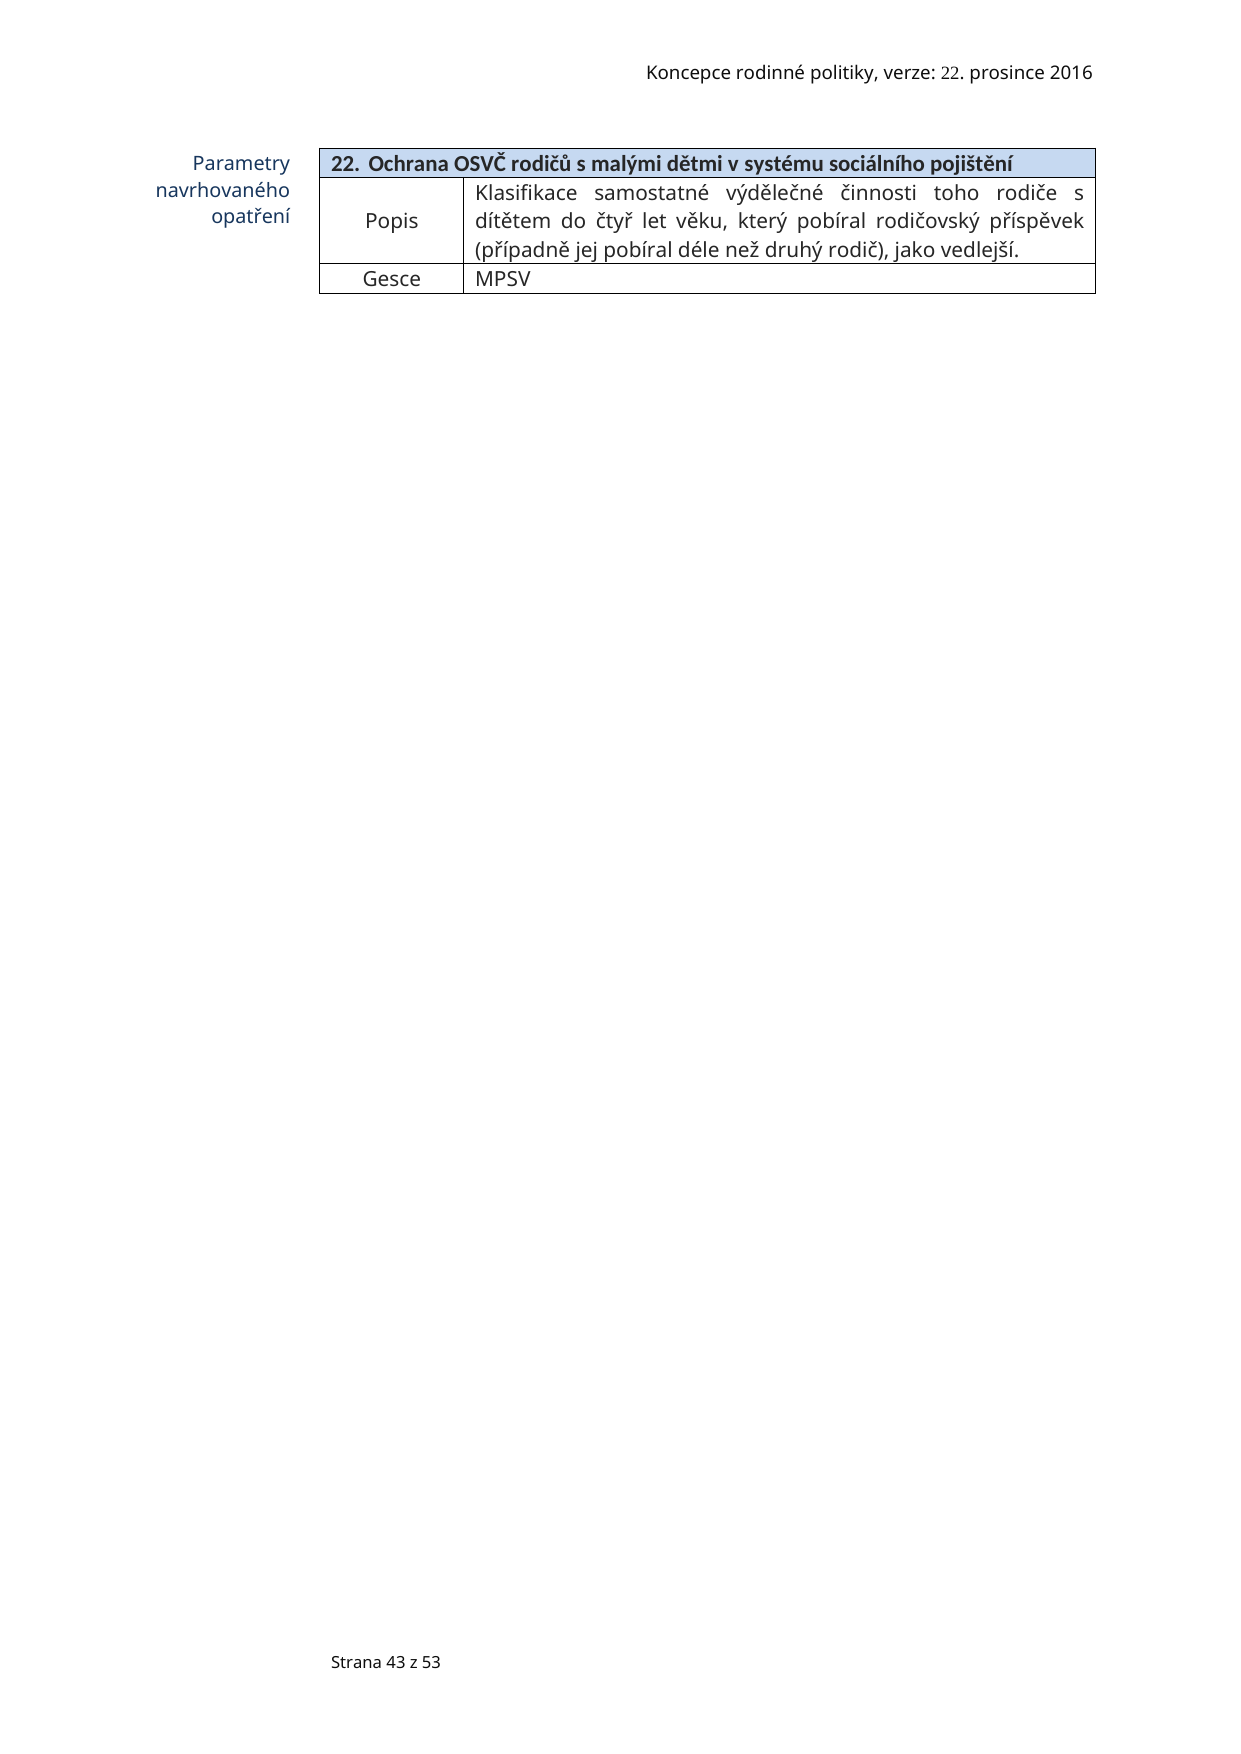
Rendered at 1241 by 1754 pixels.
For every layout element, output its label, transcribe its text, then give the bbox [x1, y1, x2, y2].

table_cell MPSV [464, 264, 1095, 293]
table_cell Popis [320, 178, 463, 263]
table_cell Klasifikace samostatné výdělečné činnosti toho rodiče s dítětem do čtyř let věku, který pobíral rodičovský příspěvek (případně jej pobíral déle než druhý rodič), jako vedlejší. [464, 178, 1095, 263]
table_cell Gesce [320, 264, 463, 293]
table_header Ochrana OSVČ rodičů s malými dětmi v systému sociálního pojištění [320, 149, 1095, 177]
text Parametry navrhovaného opatření [84, 149, 290, 230]
